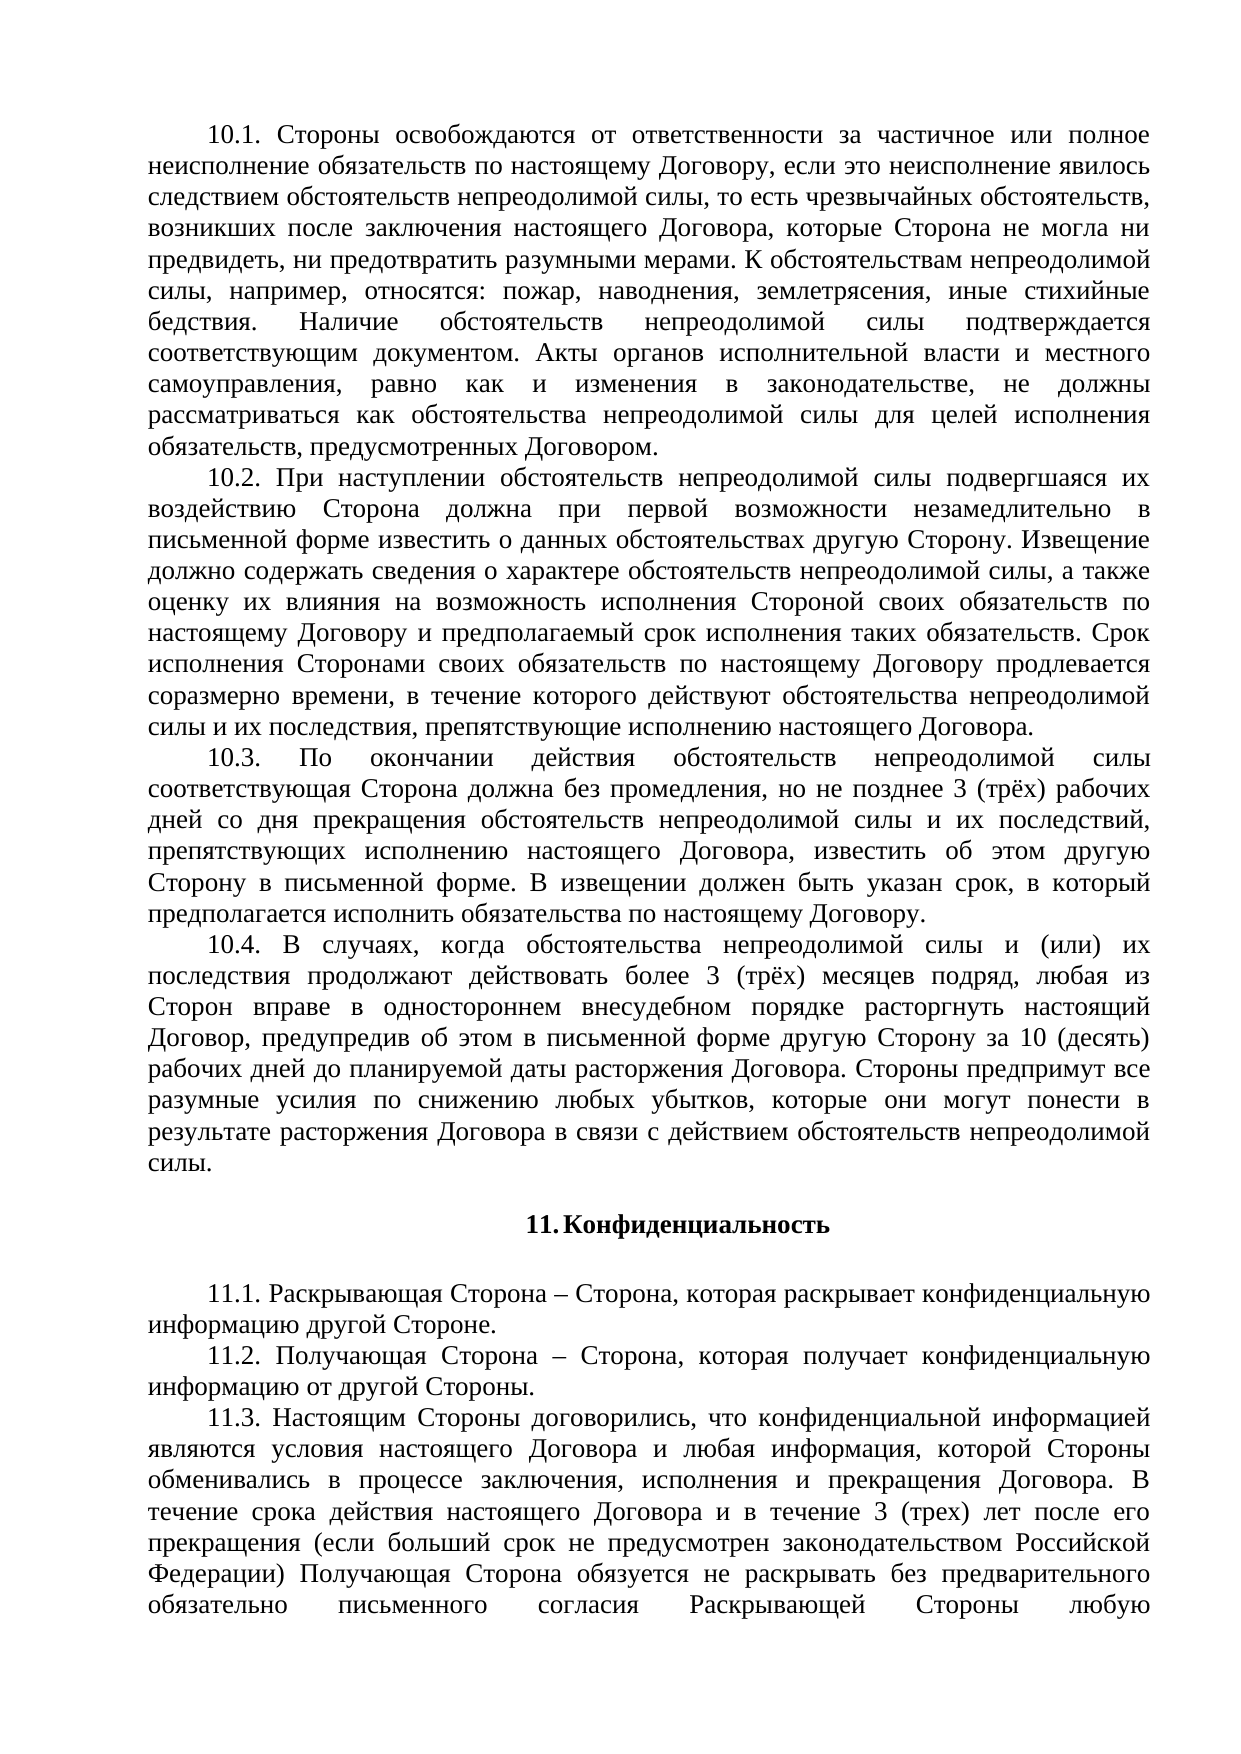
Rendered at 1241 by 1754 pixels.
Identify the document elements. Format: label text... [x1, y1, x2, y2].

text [148, 1401, 1152, 1619]
text 10.1. Стороны освобождаются от ответственности за частичное или полное неисполнение обязательств по настоящему Договору, если это неисполнение явилось следствием обстоятельств непреодолимой силы, то есть чрезвычайных обстоятельств, возникших после заключения настоящего Договора, которые Сторона не могла ни предвидеть, ни предотвратить разумными мерами. К обстоятельствам непреодолимой силы, например, относятся: пожар, наводнения, землетрясения, иные стихийные бедствия. Наличие обстоятельств непреодолимой силы подтверждается соответствующим документом. Акты органов исполнительной власти и местного самоуправления, равно как и изменения в законодательстве, не должны рассматриваться как обстоятельства непреодолимой силы для целей исполнения обязательств, предусмотренных Договором. [148, 118, 1152, 461]
text 11.1. Раскрывающая Сторона – Сторона, которая раскрывает конфиденциальную информацию другой Стороне. [148, 1277, 1152, 1339]
text 10.2. При наступлении обстоятельств непреодолимой силы подвергшаяся их воздействию Сторона должна при первой возможности незамедлительно в письменной форме известить о данных обстоятельствах другую Сторону. Извещение должно содержать сведения о характере обстоятельств непреодолимой силы, а также оценку их влияния на возможность исполнения Стороной своих обязательств по настоящему Договору и предполагаемый срок исполнения таких обязательств. Срок исполнения Сторонами своих обязательств по настоящему Договору продлевается соразмерно времени, в течение которого действуют обстоятельства непреодолимой силы и их последствия, препятствующие исполнению настоящего Договора. [148, 461, 1152, 741]
text 10.4. В случаях, когда обстоятельства непреодолимой силы и (или) их последствия продолжают действовать более 3 (трёх) месяцев подряд, любая из Сторон вправе в одностороннем внесудебном порядке расторгнуть настоящий Договор, предупредив об этом в письменной форме другую Сторону за 10 (десять) рабочих дней до планируемой даты расторжения Договора. Стороны предпримут все разумные усилия по снижению любых убытков, которые они могут понести в результате расторжения Договора в связи с действием обстоятельств непреодолимой силы. [148, 928, 1152, 1177]
text 11.2. Получающая Сторона – Сторона, которая получает конфиденциальную информацию от другой Стороны. [148, 1339, 1152, 1401]
list Конфиденциальность [204, 1208, 1152, 1239]
text 10.3. По окончании действия обстоятельств непреодолимой силы соответствующая Сторона должна без промедления, но не позднее 3 (трёх) рабочих дней со дня прекращения обстоятельств непреодолимой силы и их последствий, препятствующих исполнению настоящего Договора, известить об этом другую Сторону в письменной форме. В извещении должен быть указан срок, в который предполагается исполнить обязательства по настоящему Договору. [148, 741, 1152, 928]
